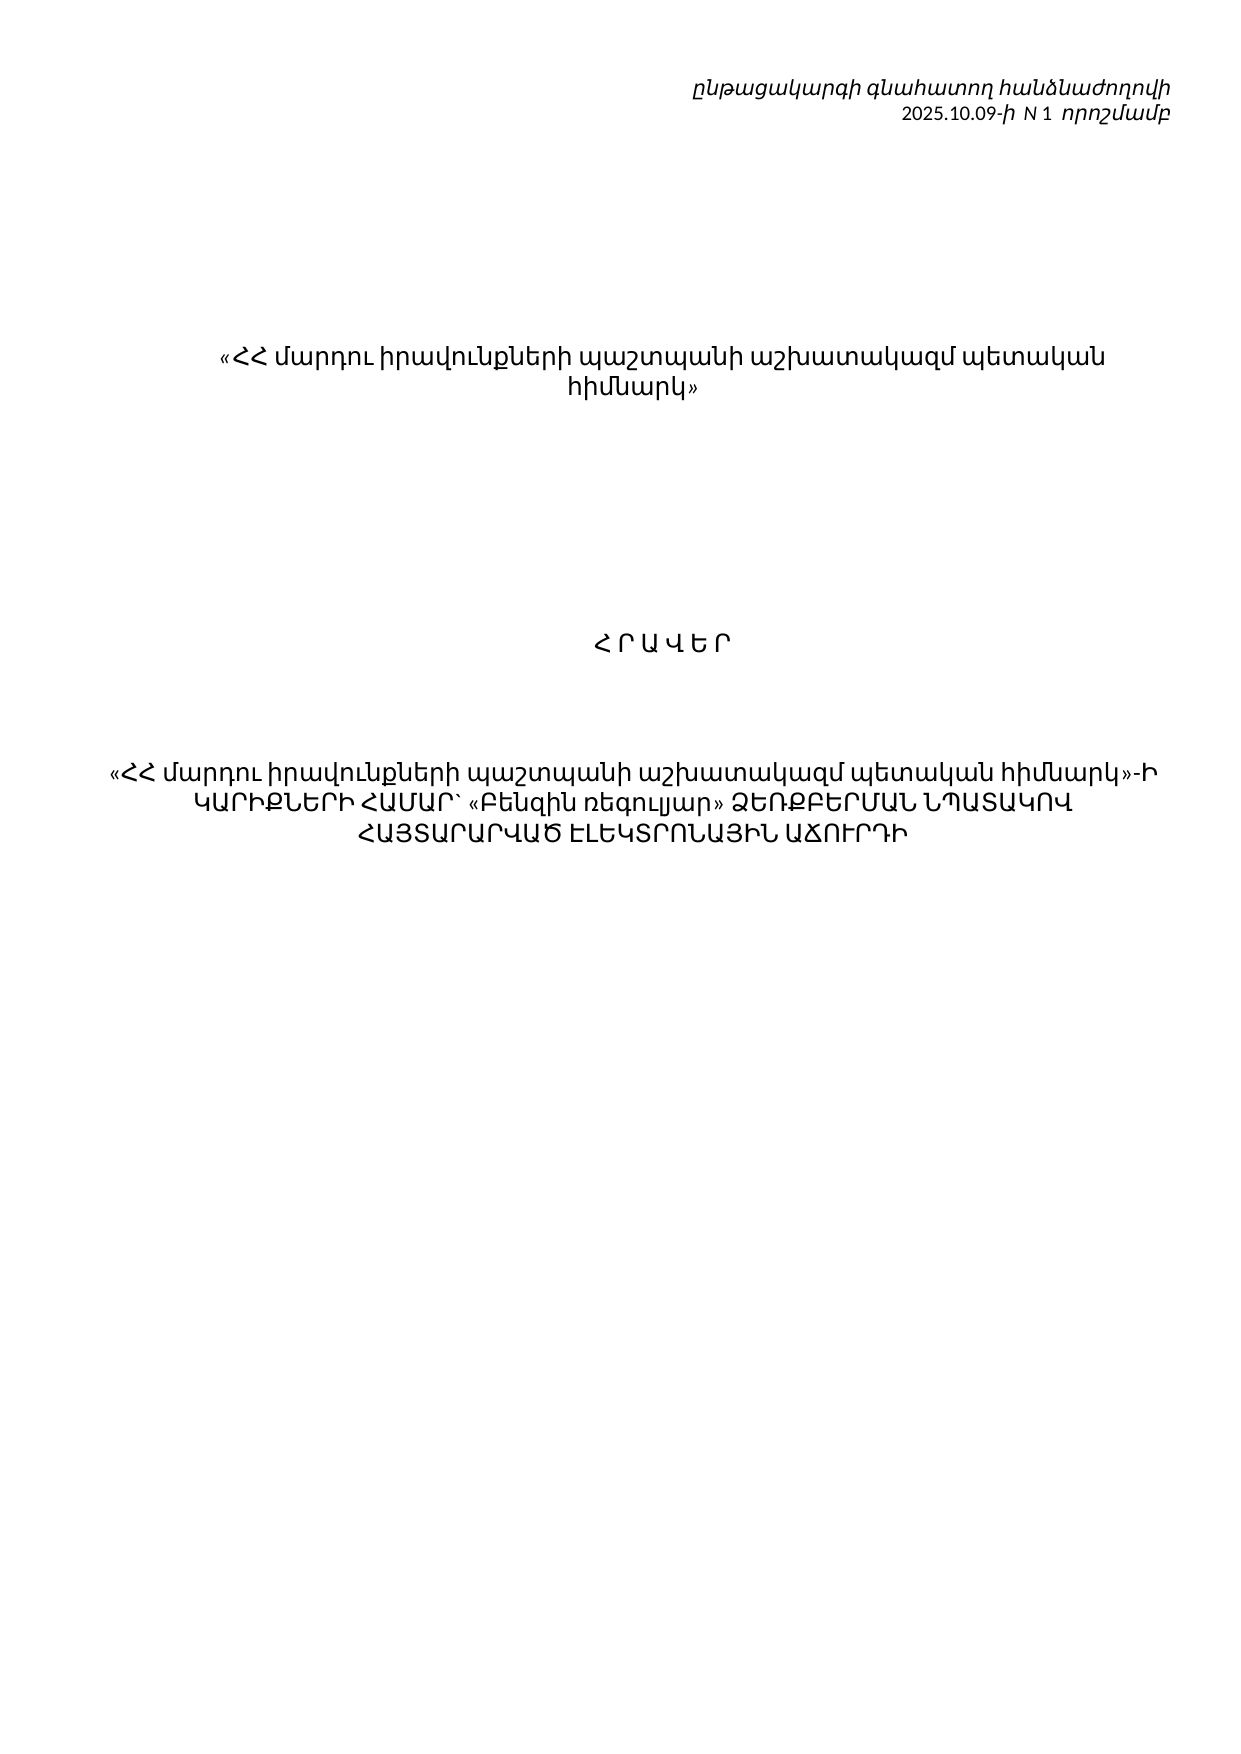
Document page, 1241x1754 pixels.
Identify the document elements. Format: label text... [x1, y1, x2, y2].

text ընթացակարգի գնահատող հանձնաժողովի [94, 75, 1171, 100]
text 2025.10.09 -ի N 1 որոշմամբ [94, 100, 1171, 126]
text Հ Ր Ա Վ Ե Ր [94, 628, 1172, 658]
text «ՀՀ մարդու իրավունքների պաշտպանի աշխատակազմ պետական հիմնարկ»-Ի ԿԱՐԻՔՆԵՐԻ ՀԱՄԱՐ` «Բենզին ռեգուլյար» ՁԵՌՔԲԵՐՄԱՆ ՆՊԱՏԱԿՈՎ ՀԱՅՏԱՐԱՐՎԱԾ ԷԼԵԿՏՐՈՆԱՅԻՆ ԱՃՈՒՐԴԻ [94, 757, 1172, 848]
text « ՀՀ մարդու իրավունքների պաշտպանի աշխատակազմ պետական հիմնարկ» [94, 341, 1172, 402]
